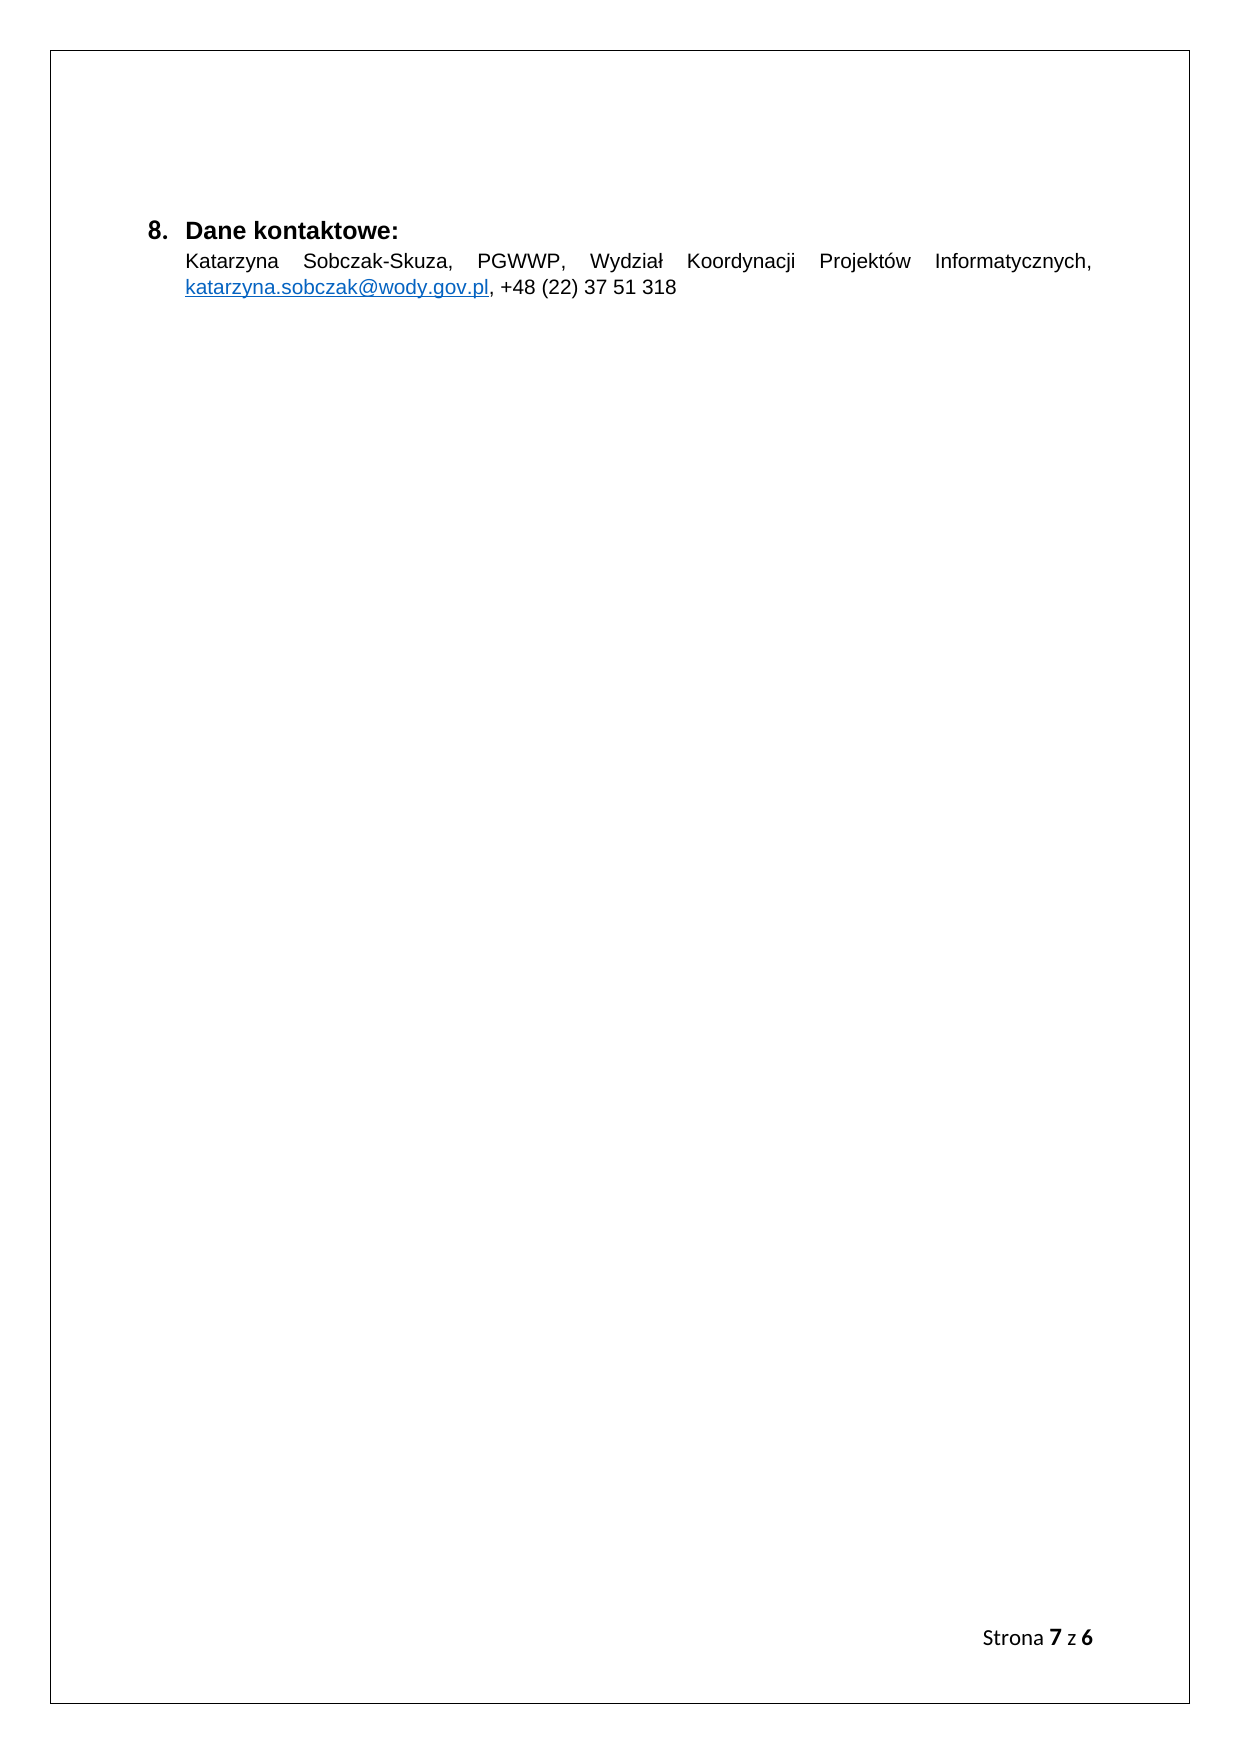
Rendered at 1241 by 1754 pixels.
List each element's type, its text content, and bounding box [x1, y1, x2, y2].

list Dane kontaktowe: [148, 213, 1093, 246]
list Katarzyna Sobczak-Skuza, PGWWP, Wydział Koordynacji Projektów Informatycznych, katarzyna.sobczak@wody.gov.pl, +48 (22) 37 51 318 [185, 249, 1093, 299]
